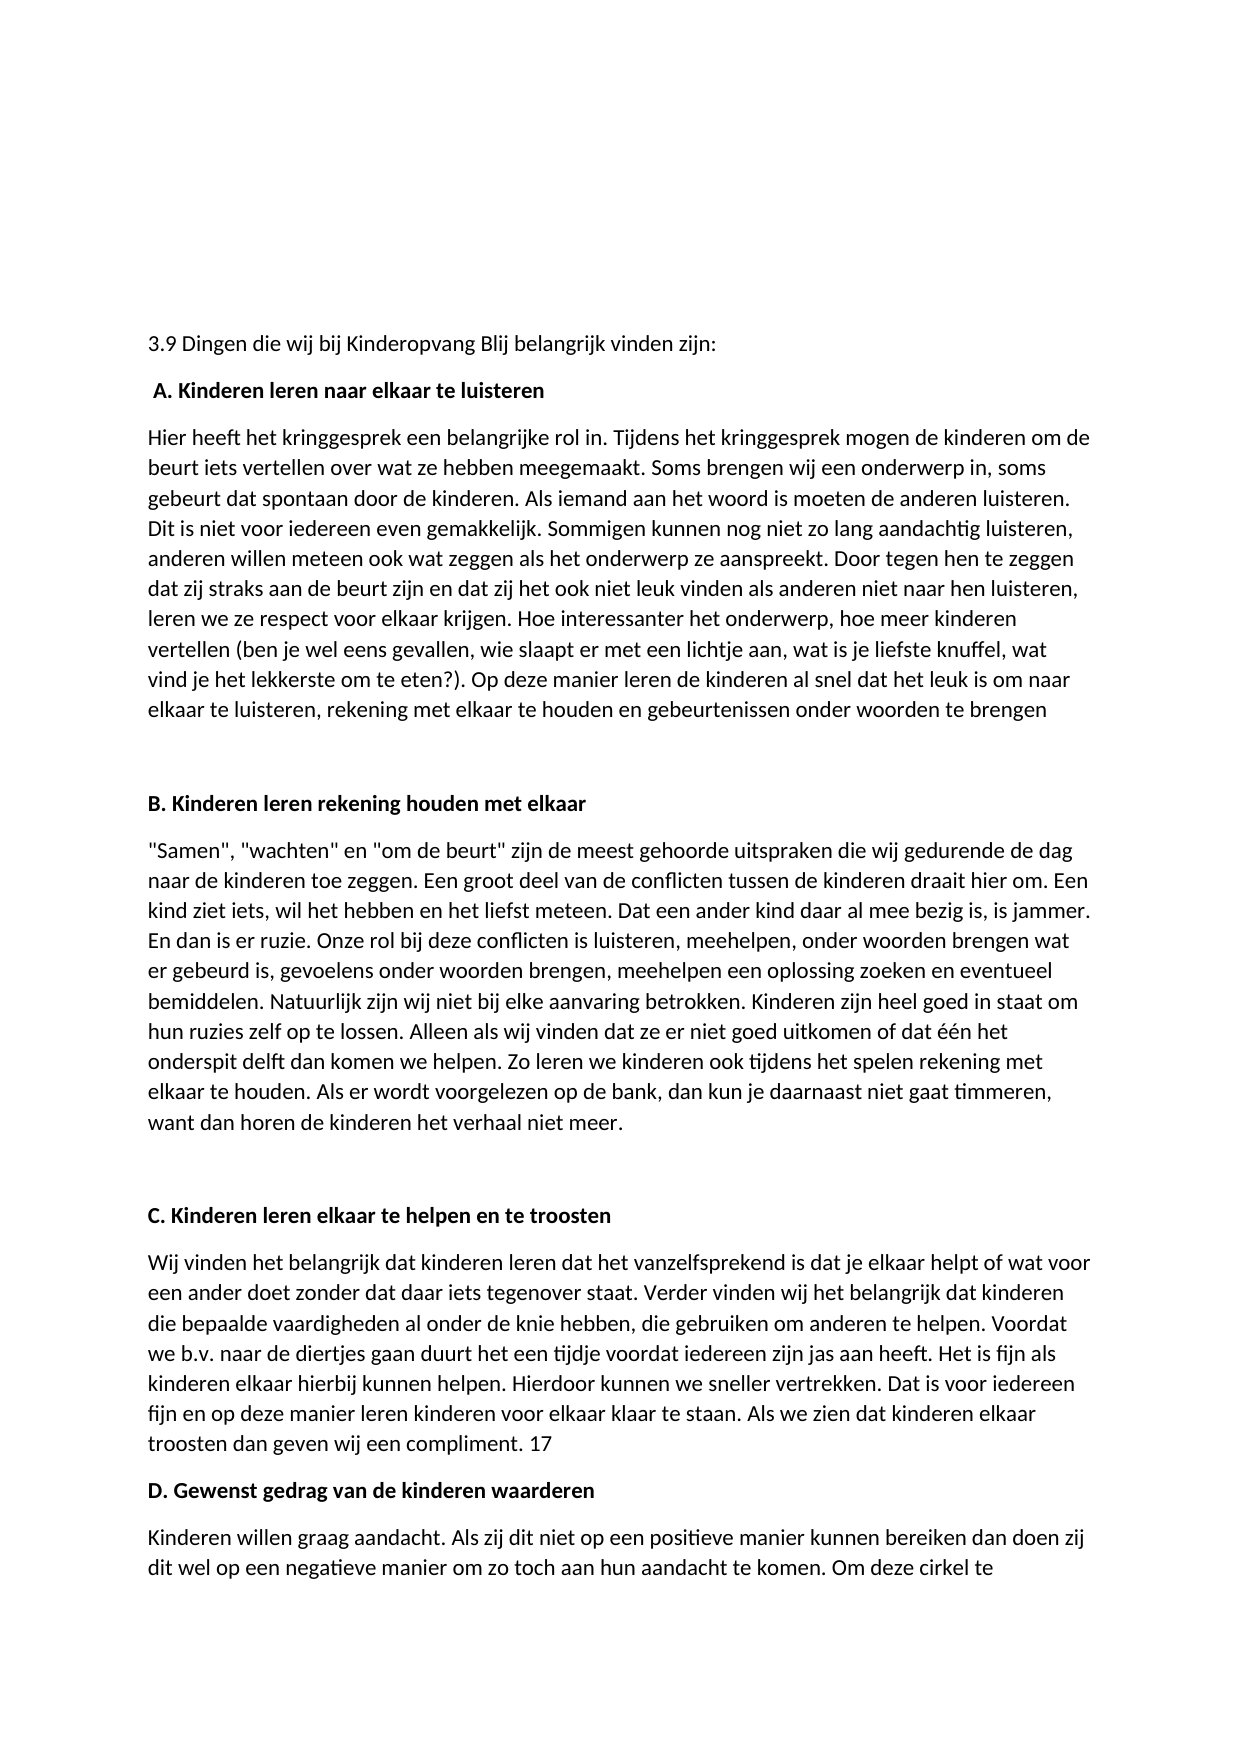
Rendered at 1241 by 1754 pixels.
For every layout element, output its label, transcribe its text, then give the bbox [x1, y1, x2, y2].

text "Samen", "wachten" en "om de beurt" zijn de meest gehoorde uitspraken die wij gedurende de dag naar de kinderen toe zeggen. Een groot deel van de conflicten tussen de kinderen draait hier om. Een kind ziet iets, wil het hebben en het liefst meteen. Dat een ander kind daar al mee bezig is, is jammer. En dan is er ruzie. Onze rol bij deze conflicten is luisteren, meehelpen, onder woorden brengen wat er gebeurd is, gevoelens onder woorden brengen, meehelpen een oplossing zoeken en eventueel bemiddelen. Natuurlijk zijn wij niet bij elke aanvaring betrokken. Kinderen zijn heel goed in staat om hun ruzies zelf op te lossen. Alleen als wij vinden dat ze er niet goed uitkomen of dat één het onderspit delft dan komen we helpen. Zo leren we kinderen ook tijdens het spelen rekening met elkaar te houden. Als er wordt voorgelezen op de bank, dan kun je daarnaast niet gaat timmeren, want dan horen de kinderen het verhaal niet meer. [148, 836, 1093, 1136]
text Hier heeft het kringgesprek een belangrijke rol in. Tijdens het kringgesprek mogen de kinderen om de beurt iets vertellen over wat ze hebben meegemaakt. Soms brengen wij een onderwerp in, soms gebeurt dat spontaan door de kinderen. Als iemand aan het woord is moeten de anderen luisteren. Dit is niet voor iedereen even gemakkelijk. Sommigen kunnen nog niet zo lang aandachtig luisteren, anderen willen meteen ook wat zeggen als het onderwerp ze aanspreekt. Door tegen hen te zeggen dat zij straks aan de beurt zijn en dat zij het ook niet leuk vinden als anderen niet naar hen luisteren, leren we ze respect voor elkaar krijgen. Hoe interessanter het onderwerp, hoe meer kinderen vertellen (ben je wel eens gevallen, wie slaapt er met een lichtje aan, wat is je liefste knuffel, wat vind je het lekkerste om te eten?). Op deze manier leren de kinderen al snel dat het leuk is om naar elkaar te luisteren, rekening met elkaar te houden en gebeurtenissen onder woorden te brengen [148, 423, 1093, 723]
text 3.9 Dingen die wij bij Kinderopvang Blij belangrijk vinden zijn: [148, 329, 1093, 357]
text A. Kinderen leren naar elkaar te luisteren [148, 376, 1093, 404]
text B. Kinderen leren rekening houden met elkaar [148, 789, 1093, 817]
text D. Gewenst gedrag van de kinderen waarderen [148, 1476, 1093, 1504]
text Wij vinden het belangrijk dat kinderen leren dat het vanzelfsprekend is dat je elkaar helpt of wat voor een ander doet zonder dat daar iets tegenover staat. Verder vinden wij het belangrijk dat kinderen die bepaalde vaardigheden al onder de knie hebben, die gebruiken om anderen te helpen. Voordat we b.v. naar de diertjes gaan duurt het een tijdje voordat iedereen zijn jas aan heeft. Het is fijn als kinderen elkaar hierbij kunnen helpen. Hierdoor kunnen we sneller vertrekken. Dat is voor iedereen fijn en op deze manier leren kinderen voor elkaar klaar te staan. Als we zien dat kinderen elkaar troosten dan geven wij een compliment. 17 [148, 1248, 1093, 1457]
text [148, 1523, 1093, 1581]
text C. Kinderen leren elkaar te helpen en te troosten [148, 1201, 1093, 1229]
